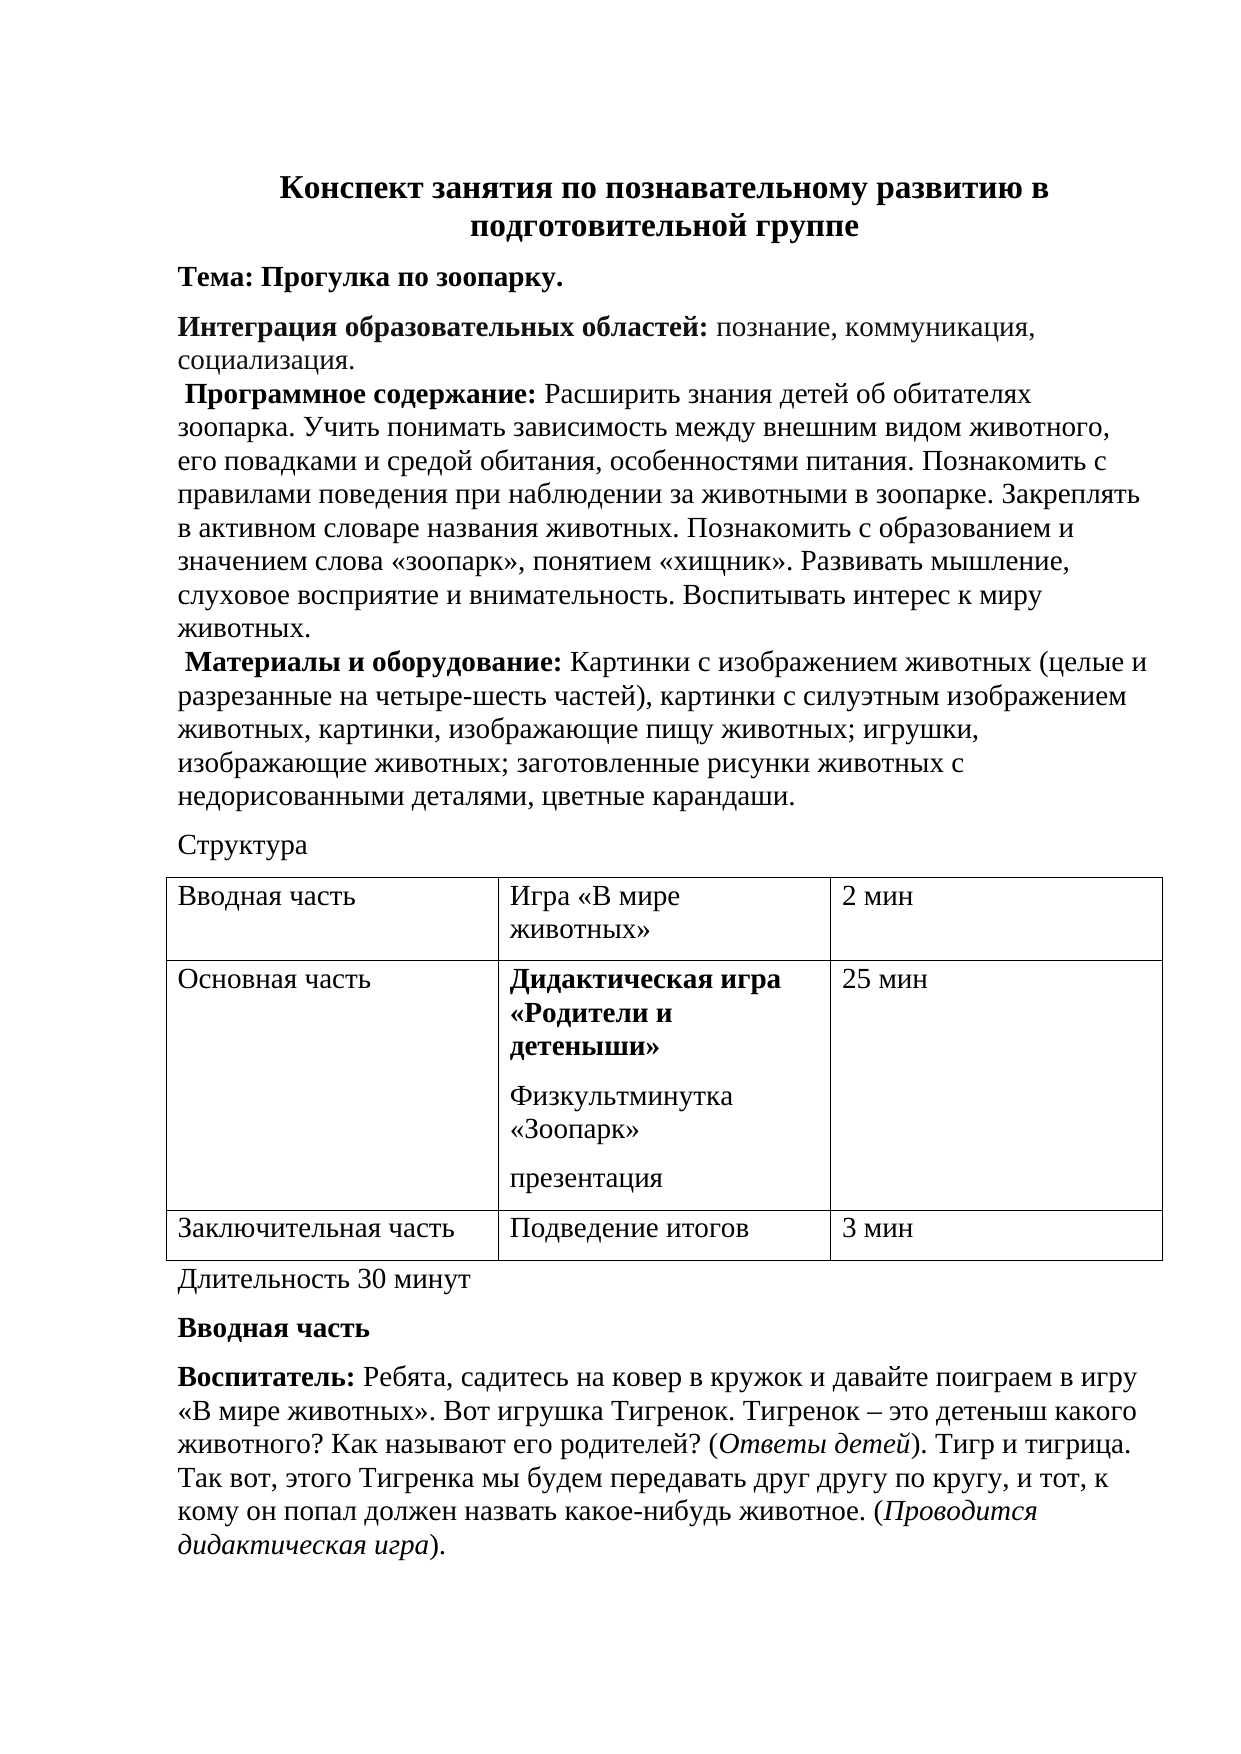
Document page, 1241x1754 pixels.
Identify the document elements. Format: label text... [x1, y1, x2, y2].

text Тема: Прогулка по зоопарку. [177, 259, 1152, 293]
text Конспект занятия по познавательному развитию в подготовительной группе [177, 167, 1152, 244]
text Интеграция образовательных областей: познание, коммуникация, социализация. [177, 309, 1152, 376]
table_header Вводная часть [167, 878, 498, 960]
text Структура [177, 827, 1152, 861]
text Вводная часть [177, 1310, 1152, 1343]
text Воспитатель: Ребята, садитесь на ковер в кружок и давайте поиграем в игру «В мире животных». Вот игрушка Тигренок. Тигренок – это детеныш какого животного? Как называют его родителей? (Ответы детей). Тигр и тигрица. Так вот, этого Тигренка мы будем передавать друг другу по кругу, и тот, к кому он попал должен назвать какое-нибудь животное. (Проводится дидактическая игра). [177, 1359, 1152, 1560]
text Длительность 30 минут [177, 1261, 1152, 1294]
text Материалы и оборудование: Картинки с изображением животных (целые и разрезанные на четыре-шесть частей), картинки с силуэтным изображением животных, картинки, изображающие пищу животных; игрушки, изображающие животных; заготовленные рисунки животных с недорисованными деталями, цветные карандаши. [177, 644, 1152, 812]
table_cell 25 мин [831, 961, 1162, 1209]
table_cell Подведение итогов [499, 1211, 830, 1260]
table_header Игра «В мире животных» [499, 878, 830, 960]
table_cell Заключительная часть [167, 1211, 498, 1260]
text Программное содержание: Расширить знания детей об обитателях зоопарка. Учить понимать зависимость между внешним видом животного, его повадками и средой обитания, особенностями питания. Познакомить с правилами поведения при наблюдении за животными в зоопарке. Закреплять в активном словаре названия животных. Познакомить с образованием и значением слова «зоопарк», понятием «хищник». Развивать мышление, слуховое восприятие и внимательность. Воспитывать интерес к миру животных. [177, 376, 1152, 644]
table_cell Основная часть [167, 961, 498, 1209]
table_header 2 мин [831, 878, 1162, 960]
table_cell Дидактическая игра «Родители и детеныши» Физкультминутка «Зоопарк» презентация [499, 961, 830, 1209]
table_cell 3 мин [831, 1211, 1162, 1260]
